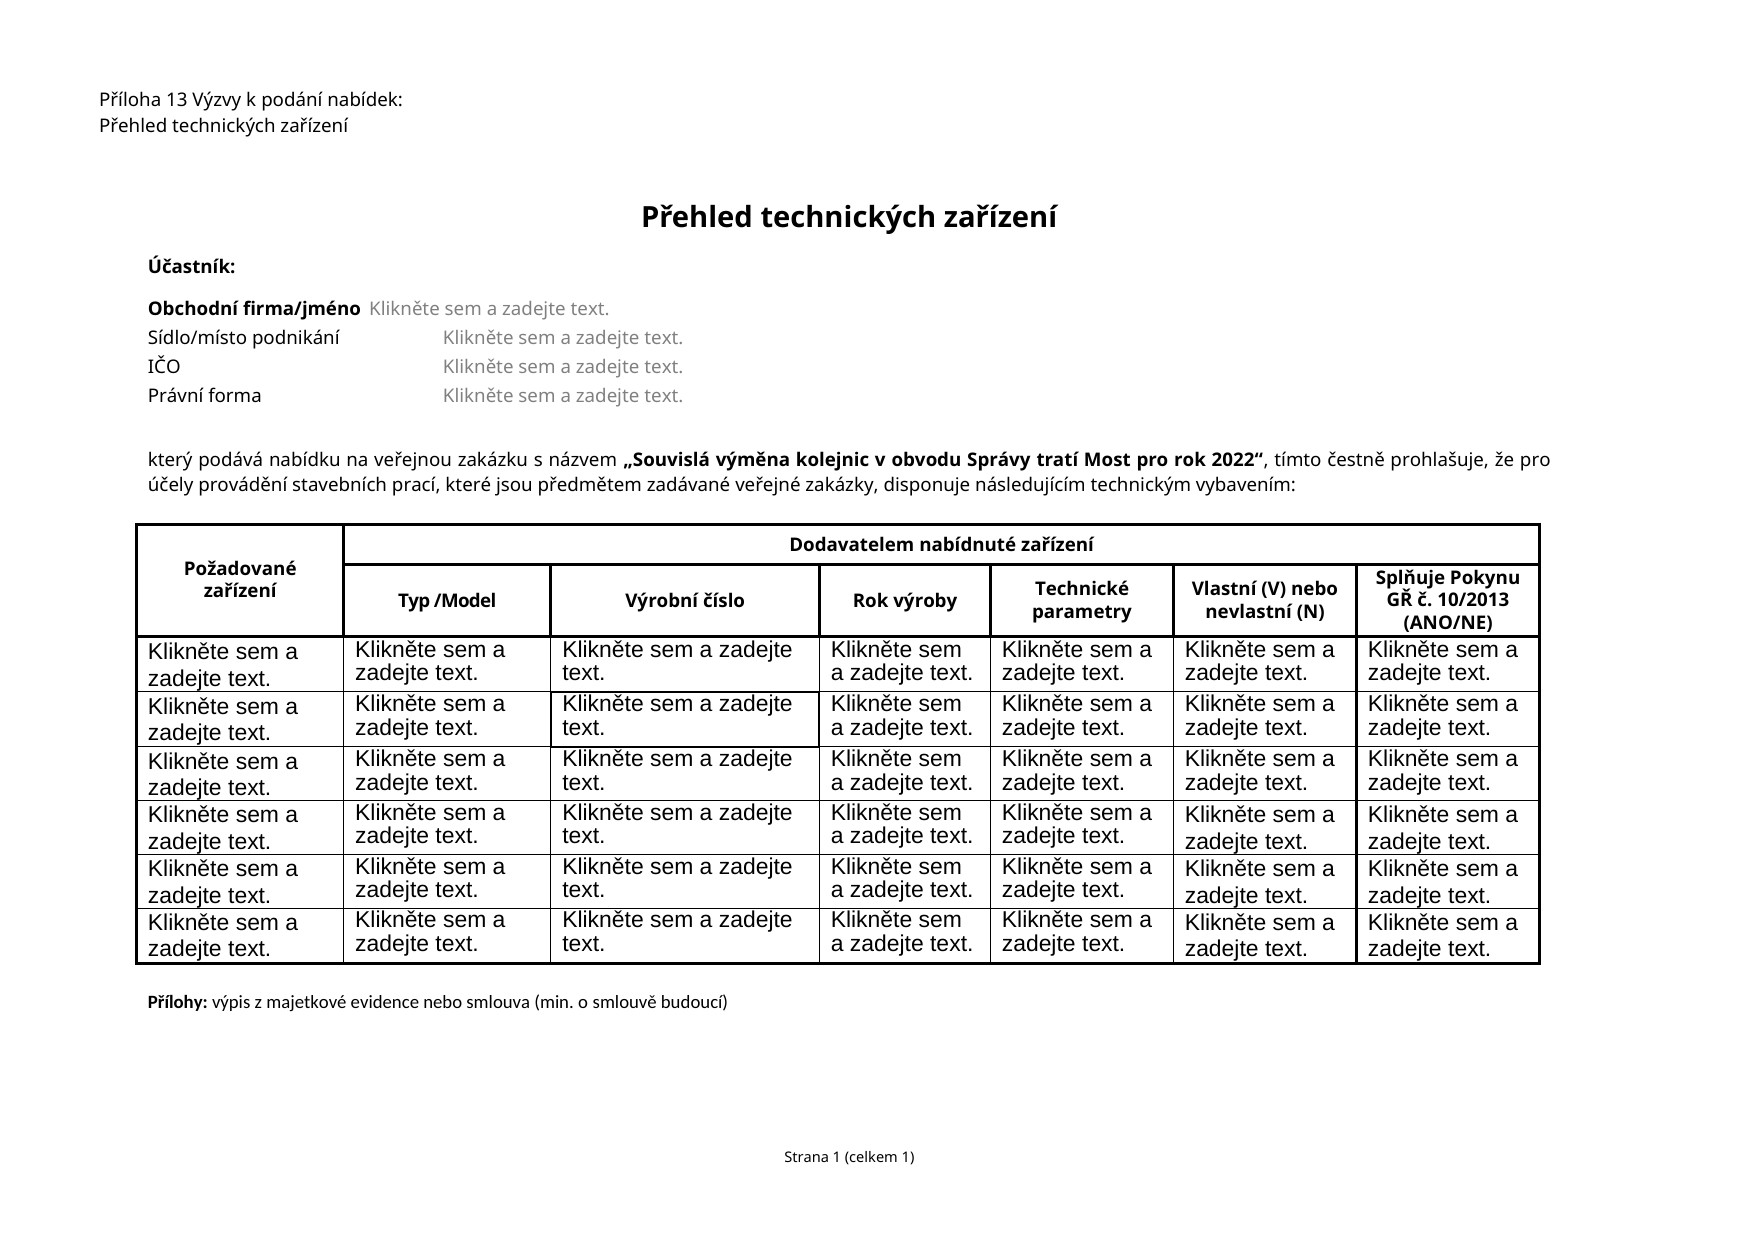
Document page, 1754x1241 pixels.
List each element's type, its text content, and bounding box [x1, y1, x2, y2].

table_header Dodavatelem nabídnuté zařízení [345, 526, 1538, 563]
table_cell Typ /Model [345, 566, 549, 635]
text Účastník: [148, 249, 1551, 279]
text IČO [148, 350, 1551, 379]
table_header Požadované zařízení [138, 526, 342, 635]
text Právní forma [148, 379, 1551, 408]
text Sídlo/místo podnikání [148, 321, 1551, 350]
table_cell Technické parametry [992, 566, 1172, 635]
text Obchodní firma/jméno [148, 292, 1551, 321]
text Přílohy: výpis z majetkové evidence nebo smlouva (min. o smlouvě budoucí) [148, 990, 1551, 1013]
title Přehled technických zařízení [148, 196, 1551, 236]
table_cell Vlastní (V) nebo nevlastní (N) [1175, 566, 1355, 635]
text který podává nabídku na veřejnou zakázku s názvem „Souvislá výměna kolejnic v obvodu Správy tratí Most pro rok 2022“, tímto čestně prohlašuje, že pro účely provádění stavebních prací, které jsou předmětem zadávané veřejné zakázky, disponuje následujícím technickým vybavením: [148, 446, 1551, 497]
table_cell Splňuje Pokynu GŘ č. 10/2013 (ANO/NE) [1358, 566, 1538, 635]
table_cell Výrobní číslo [552, 566, 818, 635]
table_cell Rok výroby [821, 566, 989, 635]
